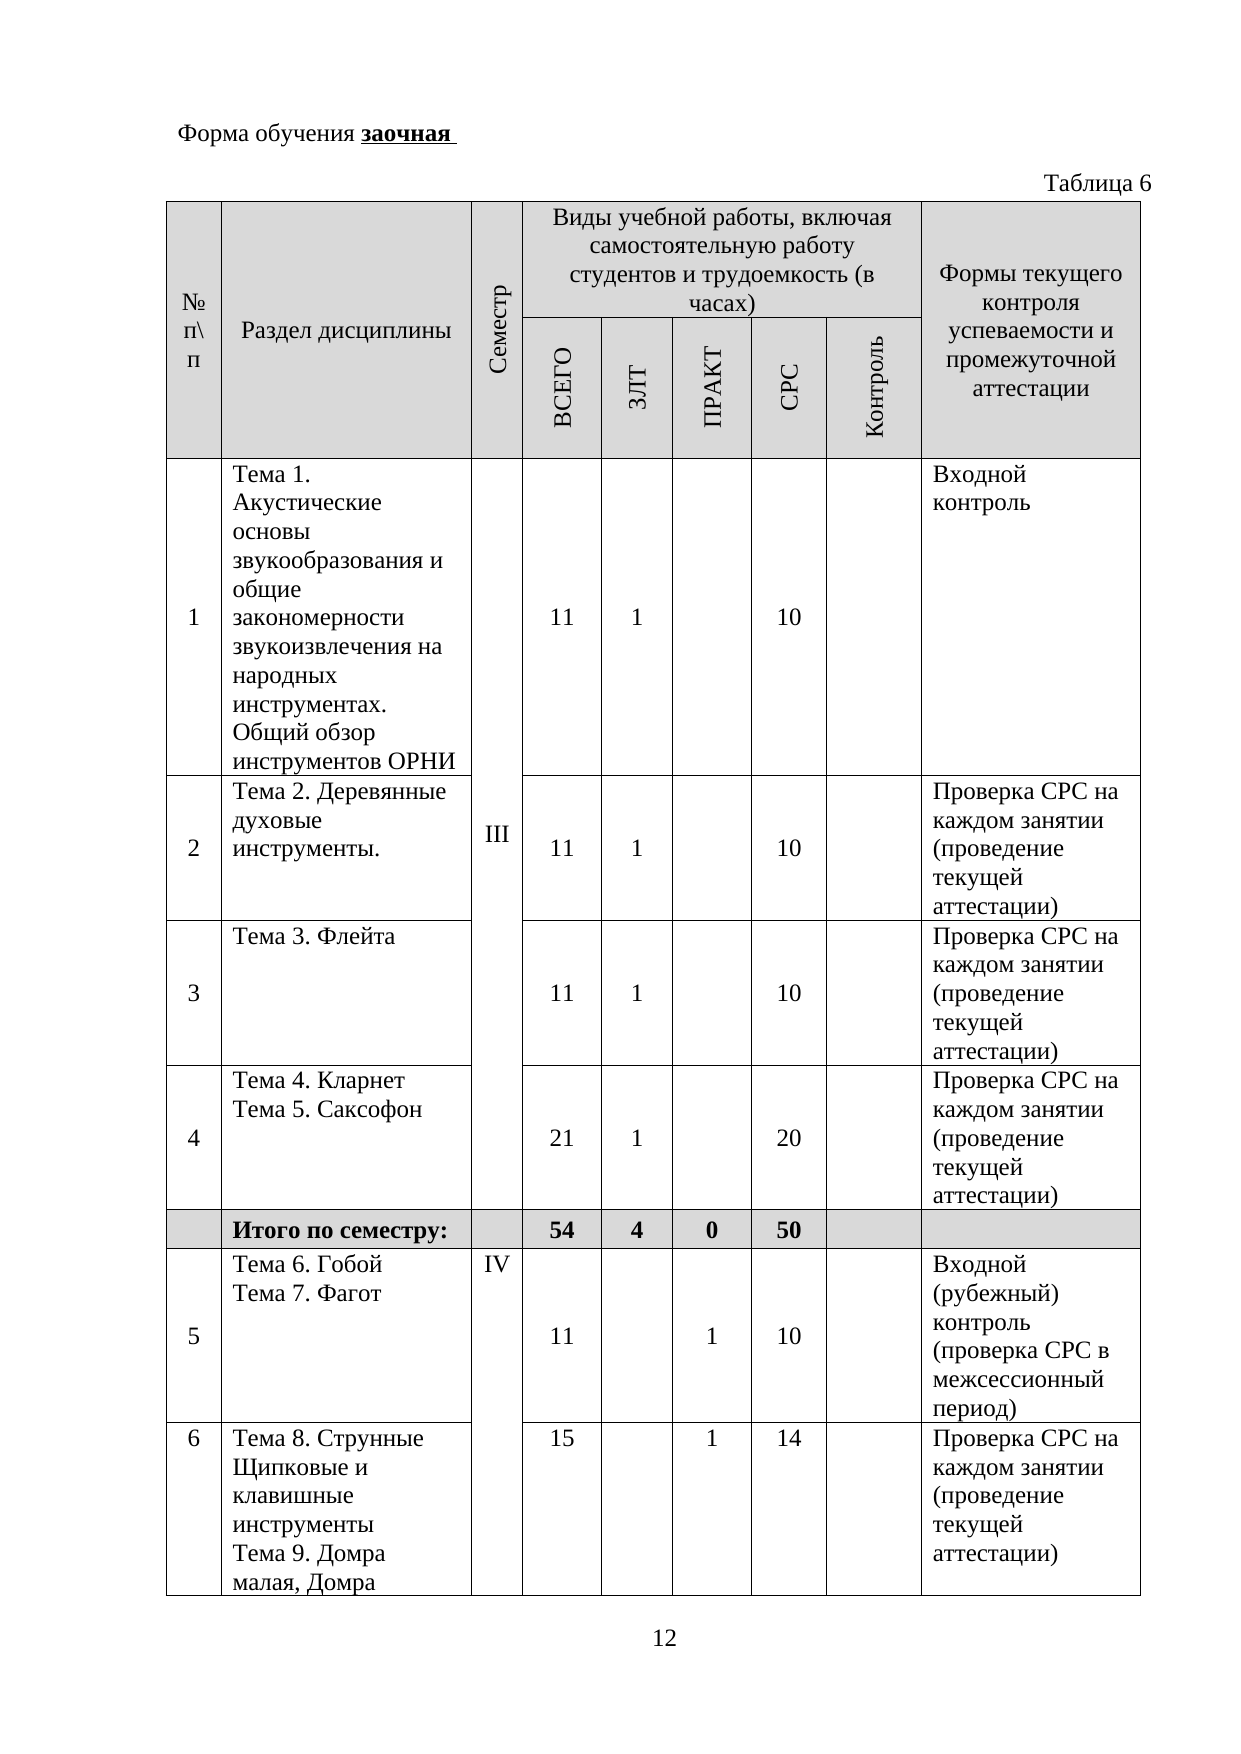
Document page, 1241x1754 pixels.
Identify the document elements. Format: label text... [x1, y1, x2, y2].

table_cell 3 [167, 921, 221, 1064]
table_cell Итого по семестру: [222, 1210, 471, 1248]
text Таблица 6 [177, 168, 1152, 197]
table_cell IV [472, 1249, 522, 1595]
table_cell 1 [673, 1249, 751, 1422]
table_cell 10 [752, 921, 826, 1064]
table_cell [827, 1249, 921, 1422]
table_cell 20 [752, 1066, 826, 1209]
table_header Формы текущего контроля успеваемости и промежуточной аттестации [922, 202, 1140, 458]
table_cell 15 [523, 1423, 601, 1595]
table_cell [602, 1423, 672, 1595]
table_cell 1 [602, 1066, 672, 1209]
table_header № п\п [167, 202, 221, 458]
table_cell 11 [523, 1249, 601, 1422]
table_cell [472, 1210, 522, 1248]
table_cell [827, 1423, 921, 1595]
table_cell Тема 6. Гобой Тема 7. Фагот [222, 1249, 471, 1422]
table_cell Тема 4. Кларнет Тема 5. Саксофон [222, 1066, 471, 1209]
table_cell [827, 921, 921, 1064]
table_cell 1 [673, 1423, 751, 1595]
table_cell [827, 1210, 921, 1248]
table_header Раздел дисциплины [222, 202, 471, 458]
table_cell 2 [167, 776, 221, 920]
table_cell ВСЕГО [523, 318, 601, 458]
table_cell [922, 1423, 1140, 1595]
table_cell СРС [752, 318, 826, 458]
table_cell 10 [752, 1249, 826, 1422]
table_cell Контроль [827, 318, 921, 458]
table_cell 14 [752, 1423, 826, 1595]
table_cell Тема 1. Акустические основы звукообразования и общие закономерности звукоизвлечения на народных инструментах. Общий обзор инструментов ОРНИ [222, 459, 471, 775]
table_cell 4 [167, 1066, 221, 1209]
table_cell Проверка СРС на каждом занятии (проведение текущей аттестации) [922, 776, 1140, 920]
table_cell Тема 2. Деревянные духовые инструменты. [222, 776, 471, 920]
table_cell Входной (рубежный) контроль (проверка СРС в межсессионный период) [922, 1249, 1140, 1422]
table_header Семестр [472, 202, 522, 458]
table_cell III [472, 459, 522, 1209]
table_cell 10 [752, 776, 826, 920]
table_cell [673, 1066, 751, 1209]
table_cell 1 [602, 459, 672, 775]
table_cell 6 [167, 1423, 221, 1595]
table_cell 1 [167, 459, 221, 775]
table_cell 0 [673, 1210, 751, 1248]
table_cell 21 [523, 1066, 601, 1209]
table_cell [673, 776, 751, 920]
table_cell Проверка СРС на каждом занятии (проведение текущей аттестации) [922, 1066, 1140, 1209]
text Форма обучения заочная [177, 118, 1152, 147]
table_cell ПРАКТ [673, 318, 751, 458]
table_cell 5 [167, 1249, 221, 1422]
table_cell [827, 459, 921, 775]
table_cell ЗЛТ [602, 318, 672, 458]
table_cell 11 [523, 459, 601, 775]
table_cell 11 [523, 921, 601, 1064]
table_cell [673, 921, 751, 1064]
table_cell 50 [752, 1210, 826, 1248]
table_cell [827, 1066, 921, 1209]
table_cell Входной контроль [922, 459, 1140, 775]
table_cell Тема 3. Флейта [222, 921, 471, 1064]
table_cell 1 [602, 921, 672, 1064]
table_cell [673, 459, 751, 775]
table_cell 11 [523, 776, 601, 920]
table_cell 1 [602, 776, 672, 920]
table_cell 54 [523, 1210, 601, 1248]
table_header Виды учебной работы, включая самостоятельную работу студентов и трудоемкость (в часах) [523, 202, 921, 317]
table_cell Проверка СРС на каждом занятии (проведение текущей аттестации) [922, 921, 1140, 1064]
table_cell [827, 776, 921, 920]
table_cell [167, 1210, 221, 1248]
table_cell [222, 1423, 471, 1595]
table_cell 4 [602, 1210, 672, 1248]
table_cell [922, 1210, 1140, 1248]
table_cell 10 [752, 459, 826, 775]
table_cell [602, 1249, 672, 1422]
